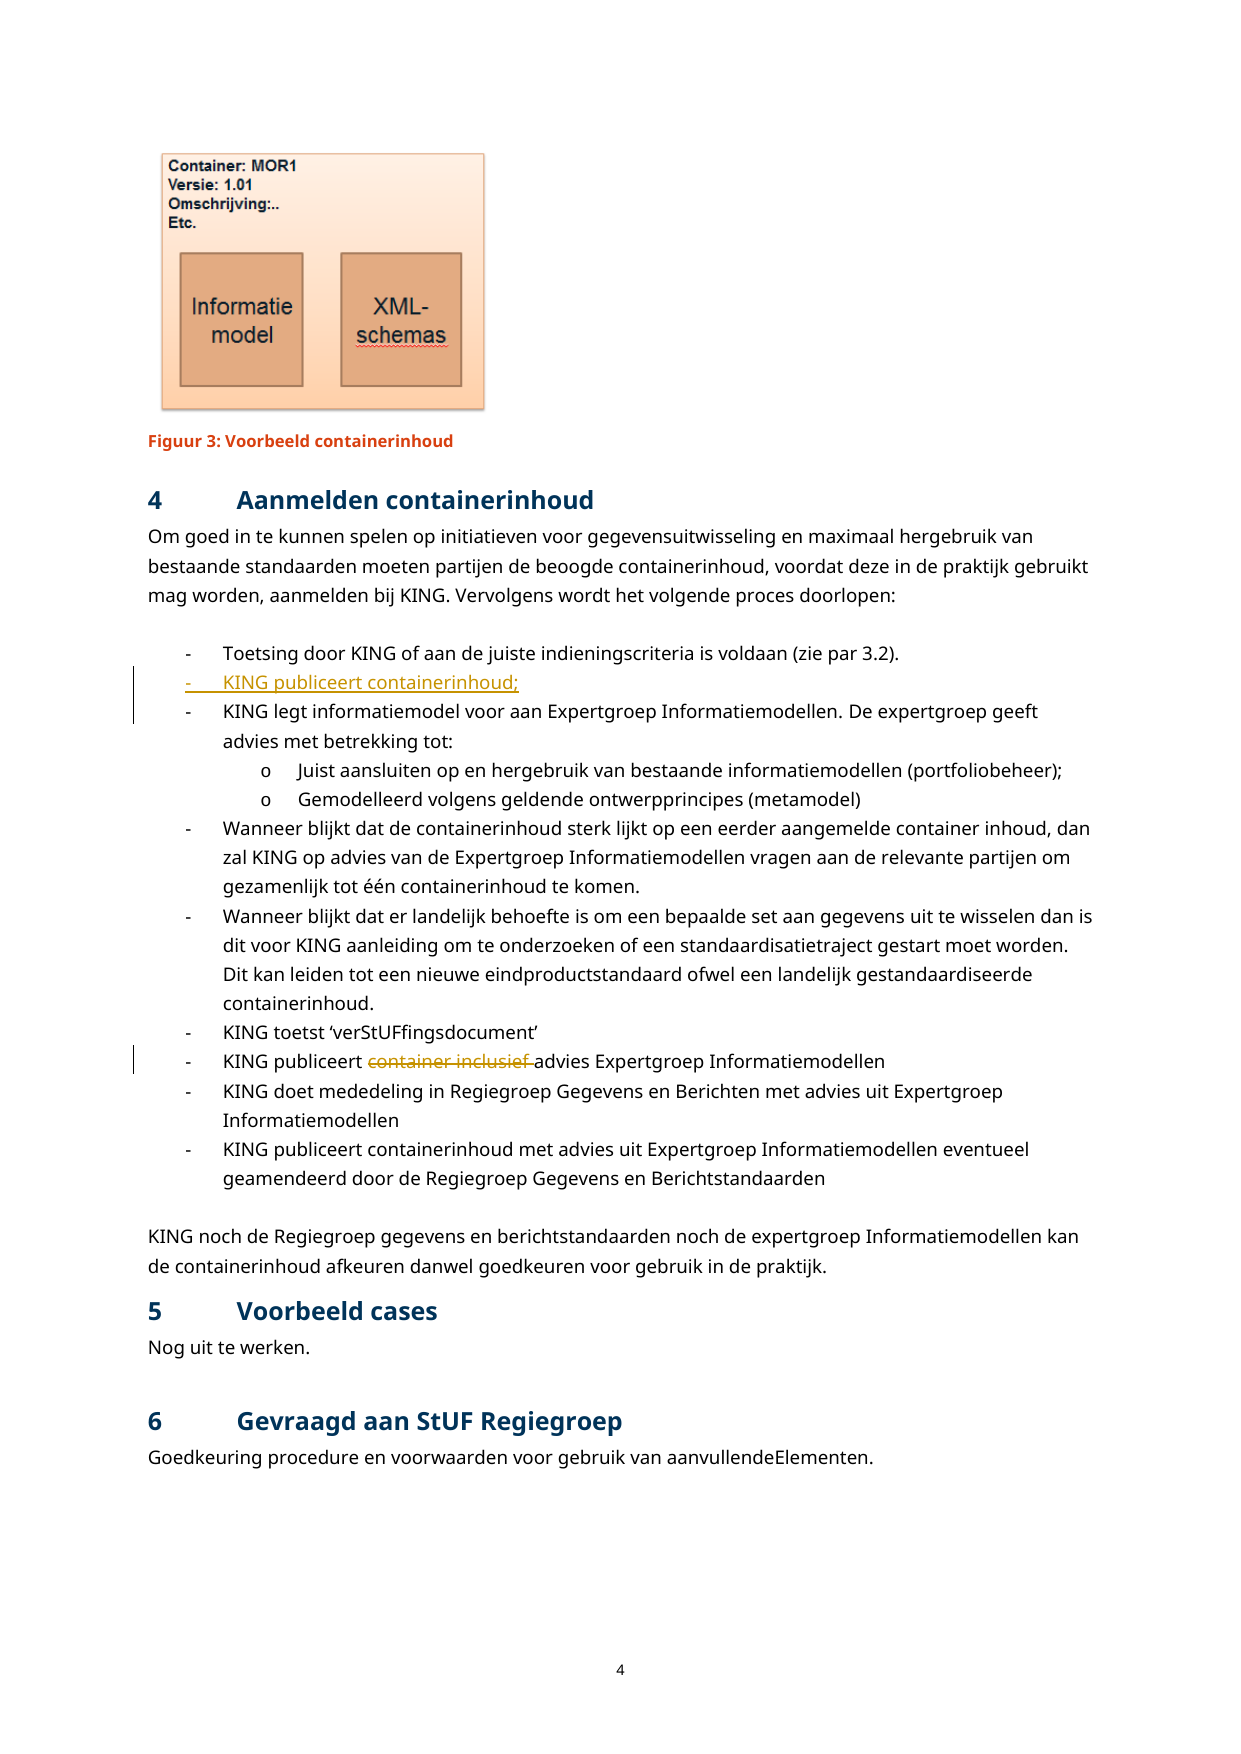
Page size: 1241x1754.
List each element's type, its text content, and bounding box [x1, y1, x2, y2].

list KING doet mededeling in Regiegroep Gegevens en Berichten met advies uit Expertgroep Informatiemodellen [185, 1074, 1092, 1133]
text Nog uit te werken. [148, 1331, 1092, 1360]
list KING publiceert containerinhoud met advies uit Expertgroep Informatiemodellen eventueel geamendeerd door de Regiegroep Gegevens en Berichtstandaarden [185, 1133, 1092, 1191]
list KING legt informatiemodel voor aan Expertgroep Informatiemodellen. De expertgroep geeft advies met betrekking tot: [185, 695, 1092, 753]
text Figuur 3: Voorbeeld containerinhoud [148, 424, 1092, 453]
list KING toetst ‘verStUFfingsdocument’ [185, 1016, 1092, 1045]
text KING noch de Regiegroep gegevens en berichtstandaarden noch de expertgroep Informatiemodellen kan de containerinhoud afkeuren danwel goedkeuren voor gebruik in de praktijk. [148, 1220, 1092, 1278]
list Wanneer blijkt dat er landelijk behoefte is om een bepaalde set aan gegevens uit te wisselen dan is dit voor KING aanleiding om te onderzoeken of een standaardisatietraject gestart moet worden. Dit kan leiden tot een nieuwe eindproductstandaard ofwel een landelijk gestandaardiseerde containerinhoud. [185, 899, 1092, 1016]
list Wanneer blijkt dat de containerinhoud sterk lijkt op een eerder aangemelde container inhoud, dan zal KING op advies van de Expertgroep Informatiemodellen vragen aan de relevante partijen om gezamenlijk tot één containerinhoud te komen. [185, 812, 1092, 899]
list Toetsing door KING of aan de juiste indieningscriteria is voldaan (zie par 3.2). [185, 637, 1092, 666]
subtitle Voorbeeld cases [148, 1278, 1092, 1331]
text Goedkeuring procedure en voorwaarden voor gebruik van aanvullendeElementen. [148, 1441, 1092, 1470]
list Gemodelleerd volgens geldende ontwerpprincipes (metamodel) [260, 783, 1092, 812]
list Juist aansluiten op en hergebruik van bestaande informatiemodellen (portfoliobeheer); [260, 753, 1092, 783]
picture [147, 147, 498, 425]
subtitle Aanmelden containerinhoud [148, 468, 1092, 520]
text Om goed in te kunnen spelen op initiatieven voor gegevensuitwisseling en maximaal hergebruik van bestaande standaarden moeten partijen de beoogde containerinhoud, voordat deze in de praktijk gebruikt mag worden, aanmelden bij KING. Vervolgens wordt het volgende proces doorlopen: [148, 520, 1092, 608]
list KING publiceert advies Expertgroep Informatiemodellen [185, 1045, 1092, 1074]
subtitle Gevraagd aan StUF Regiegroep [148, 1389, 1092, 1441]
